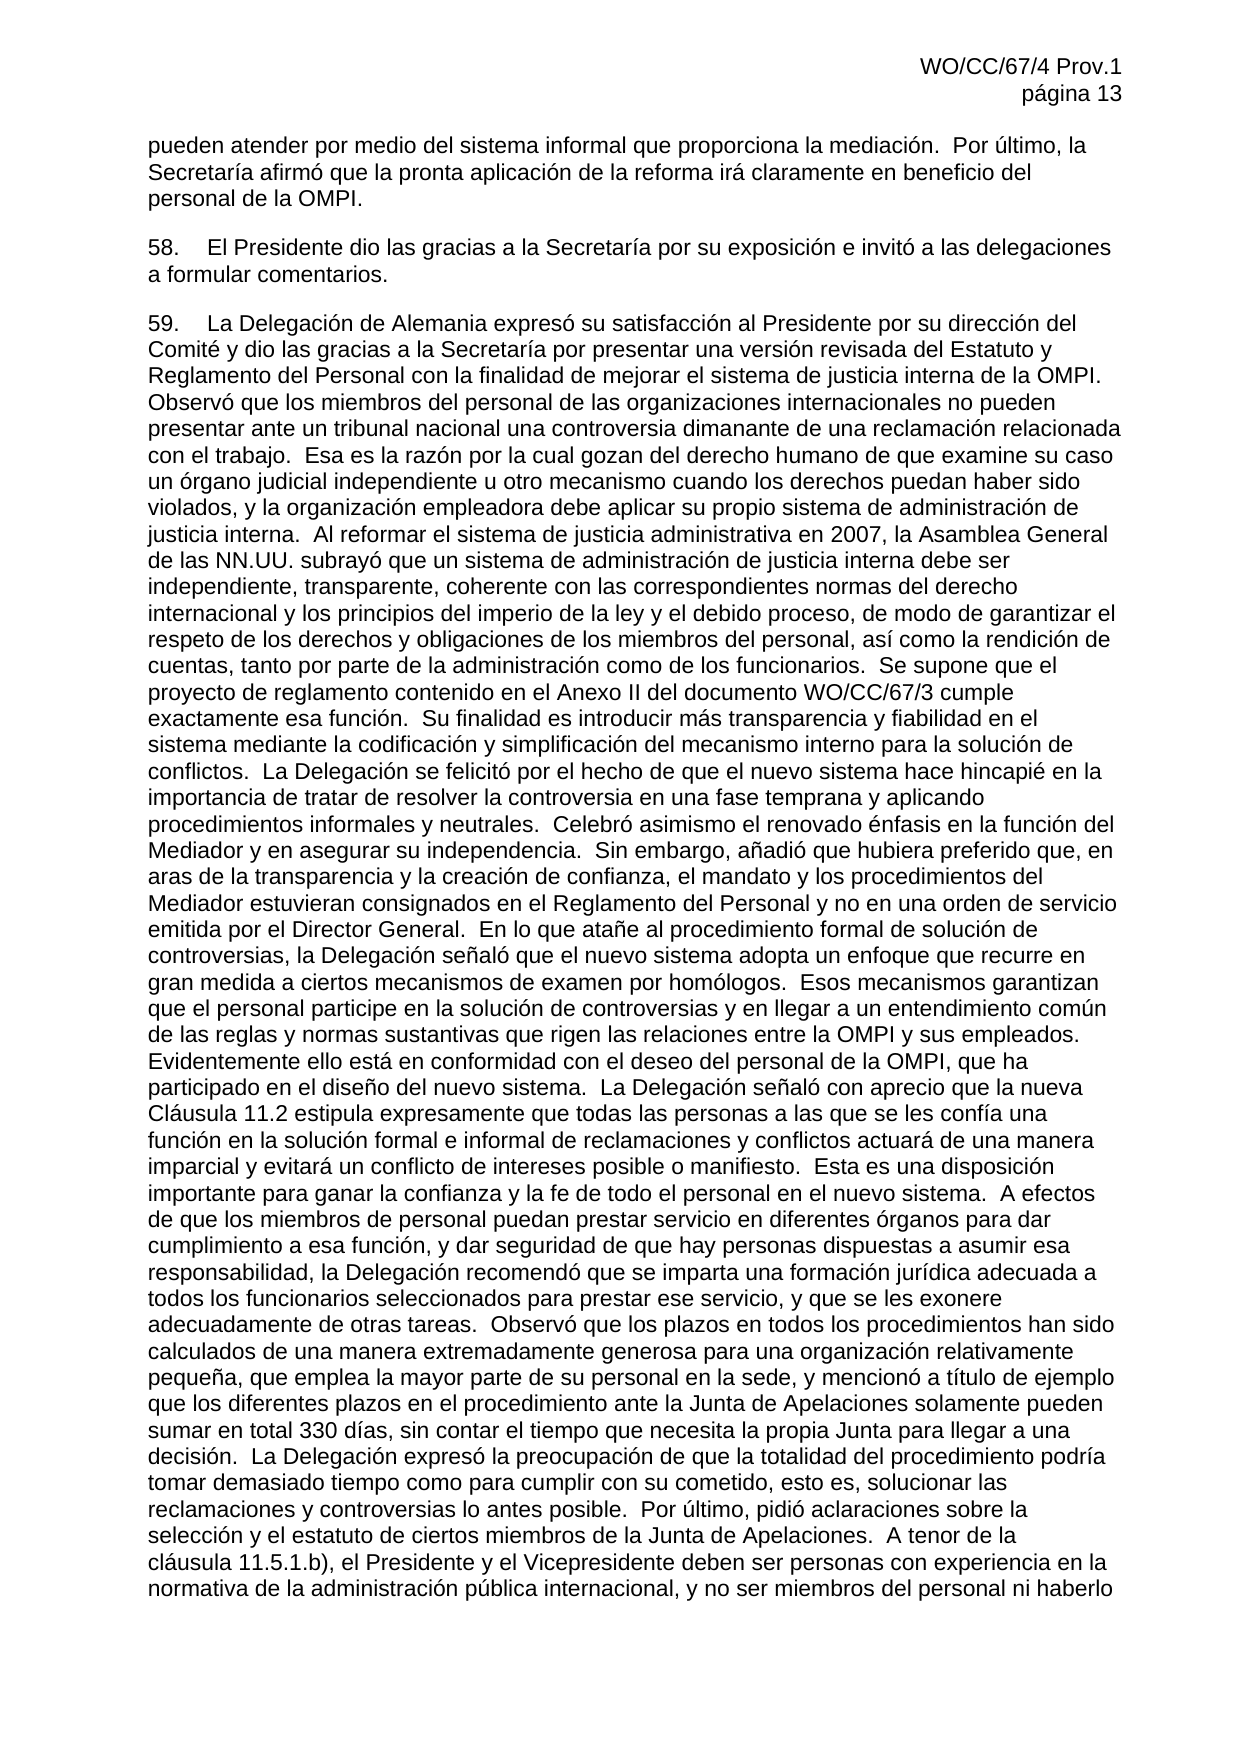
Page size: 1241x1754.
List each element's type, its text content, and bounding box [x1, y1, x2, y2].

text El Presidente dio las gracias a la Secretaría por su exposición e invitó a las delegaciones a formular comentarios. [148, 234, 1122, 287]
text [148, 132, 1122, 211]
